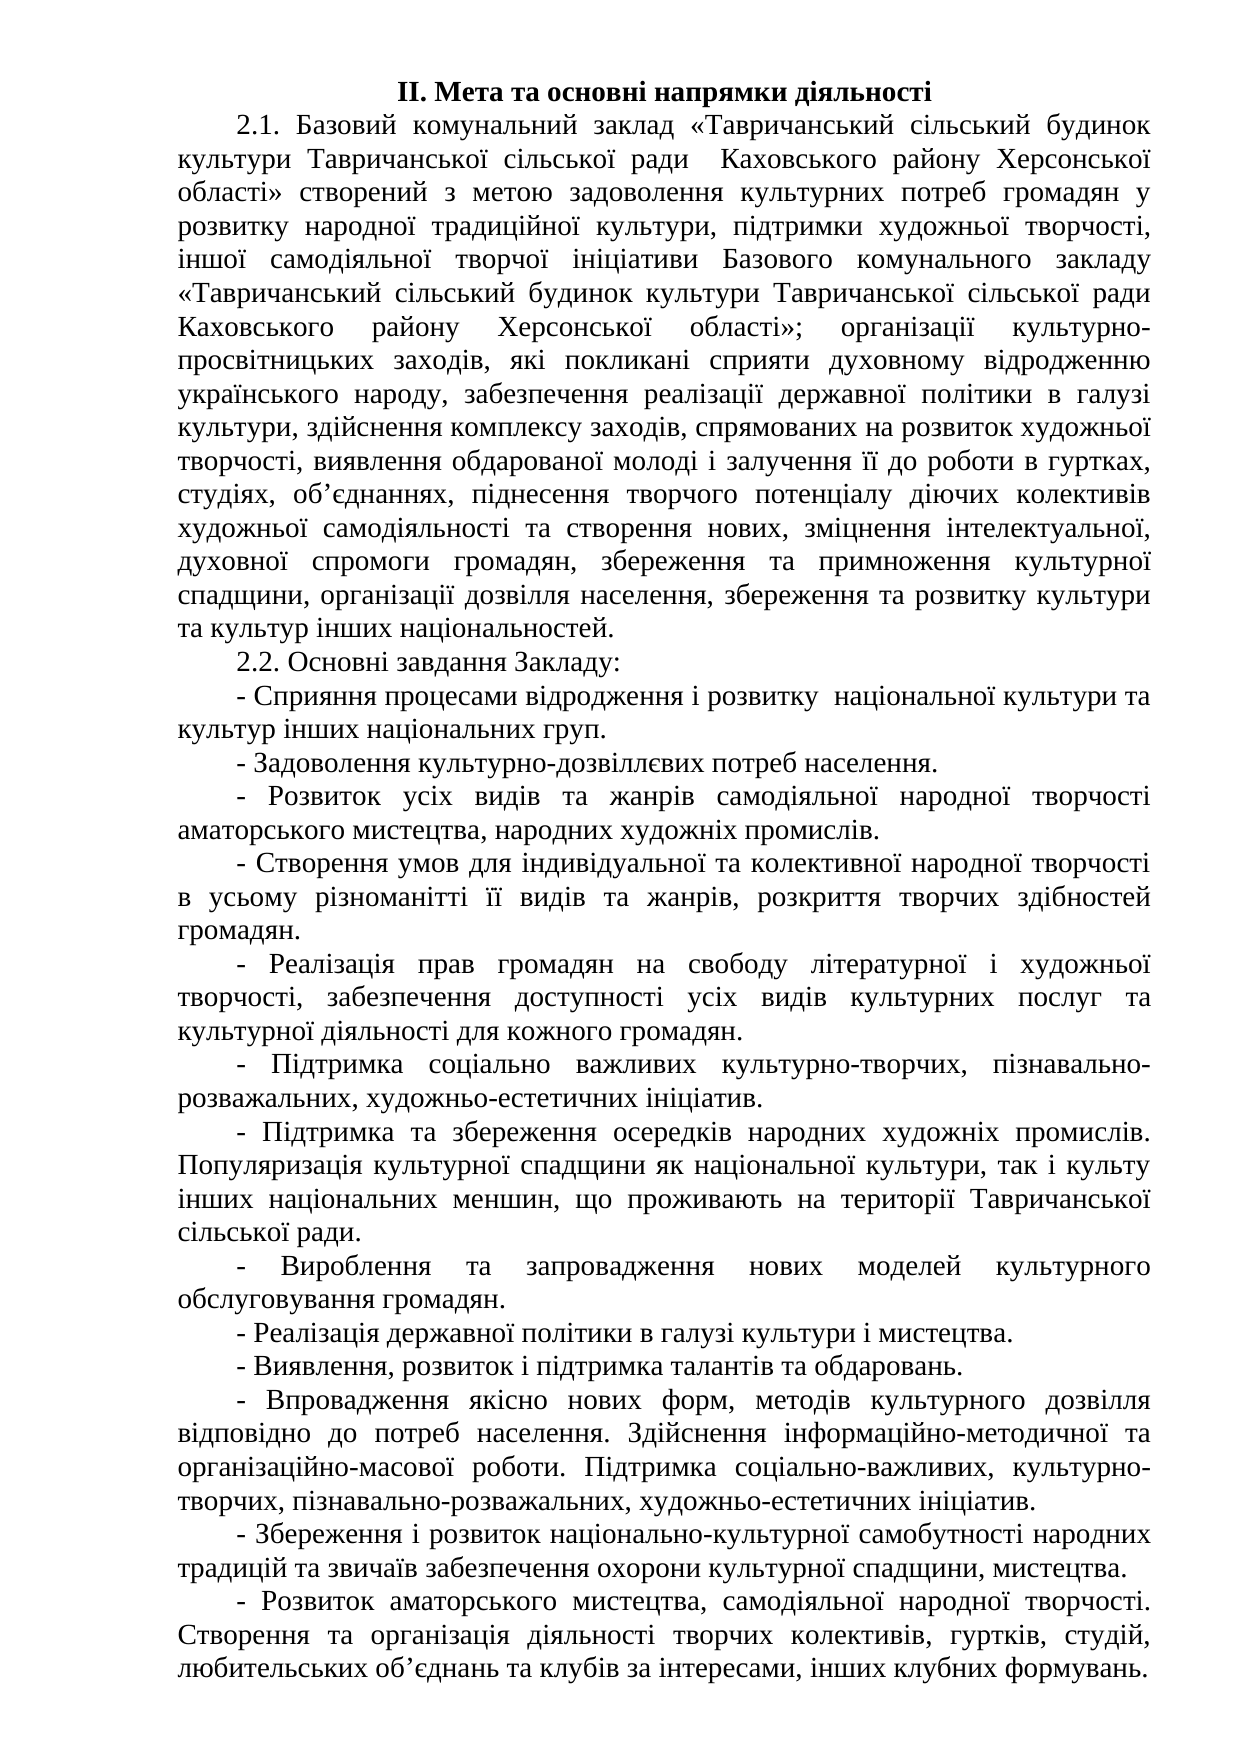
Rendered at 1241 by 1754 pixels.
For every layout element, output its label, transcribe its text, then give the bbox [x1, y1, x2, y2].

text - Розвиток усіх видів та жанрів самодіяльної народної творчості аматорського мистецтва, народних художніх промислів. [177, 778, 1152, 845]
text - Реалізація прав громадян на свободу літературної і художньої творчості, забезпечення доступності усіх видів культурних послуг та культурної діяльності для кожного громадян. [177, 946, 1152, 1047]
text - Розвиток аматорського мистецтва, самодіяльної народної творчості. Створення та організація діяльності творчих колективів, гуртків, студій, любительських об’єднань та клубів за інтересами, інших клубних формувань. [177, 1583, 1152, 1684]
text - Сприяння процесами відродження і розвитку національної культури та культур інших національних груп. [177, 678, 1152, 745]
text - Задоволення культурно-дозвіллєвих потреб населення. [177, 745, 1152, 778]
text - Підтримка та збереження осередків народних художніх промислів. Популяризація культурної спадщини як національної культури, так і культу інших національних меншин, що проживають на території Тавричанської сільської ради. [177, 1114, 1152, 1248]
text - Виявлення, розвиток і підтримка талантів та обдаровань. [177, 1348, 1152, 1382]
text - Реалізація державної політики в галузі культури і мистецтва. [177, 1315, 1152, 1348]
text - Підтримка соціально важливих культурно-творчих, пізнавально-розважальних, художньо-естетичних ініціатив. [177, 1047, 1152, 1114]
text 2.2. Основні завдання Закладу: [177, 644, 1152, 678]
text 2.1. Базовий комунальний заклад «Тавричанський сільський будинок культури Тавричанської сільської ради Каховського району Херсонської області» створений з метою задоволення культурних потреб громадян у розвитку народної традиційної культури, підтримки художньої творчості, іншої самодіяльної творчої ініціативи Базового комунального закладу «Тавричанський сільський будинок культури Тавричанської сільської ради Каховського району Херсонської області»; організації культурно-просвітницьких заходів, які покликані сприяти духовному відродженню українського народу, забезпечення реалізації державної політики в галузі культури, здійснення комплексу заходів, спрямованих на розвиток художньої творчості, виявлення обдарованої молоді і залучення її до роботи в гуртках, студіях, об’єднаннях, піднесення творчого потенціалу діючих колективів художньої самодіяльності та створення нових, зміцнення інтелектуальної, духовної спромоги громадян, збереження та примноження культурної спадщини, організації дозвілля населення, збереження та розвитку культури та культур інших національностей. [177, 107, 1152, 644]
text - Вироблення та запровадження нових моделей культурного обслуговування громадян. [177, 1248, 1152, 1315]
text ІІ. Мета та основні напрямки діяльності [177, 74, 1152, 107]
text - Збереження і розвиток національно-культурної самобутності народних традицій та звичаїв забезпечення охорони культурної спадщини, мистецтва. [177, 1516, 1152, 1583]
text - Створення умов для індивідуальної та колективної народної творчості в усьому різноманітті її видів та жанрів, розкриття творчих здібностей громадян. [177, 845, 1152, 946]
text - Впровадження якісно нових форм, методів культурного дозвілля відповідно до потреб населення. Здійснення інформаційно-методичної та організаційно-масової роботи. Підтримка соціально-важливих, культурно-творчих, пізнавально-розважальних, художньо-естетичних ініціатив. [177, 1382, 1152, 1516]
